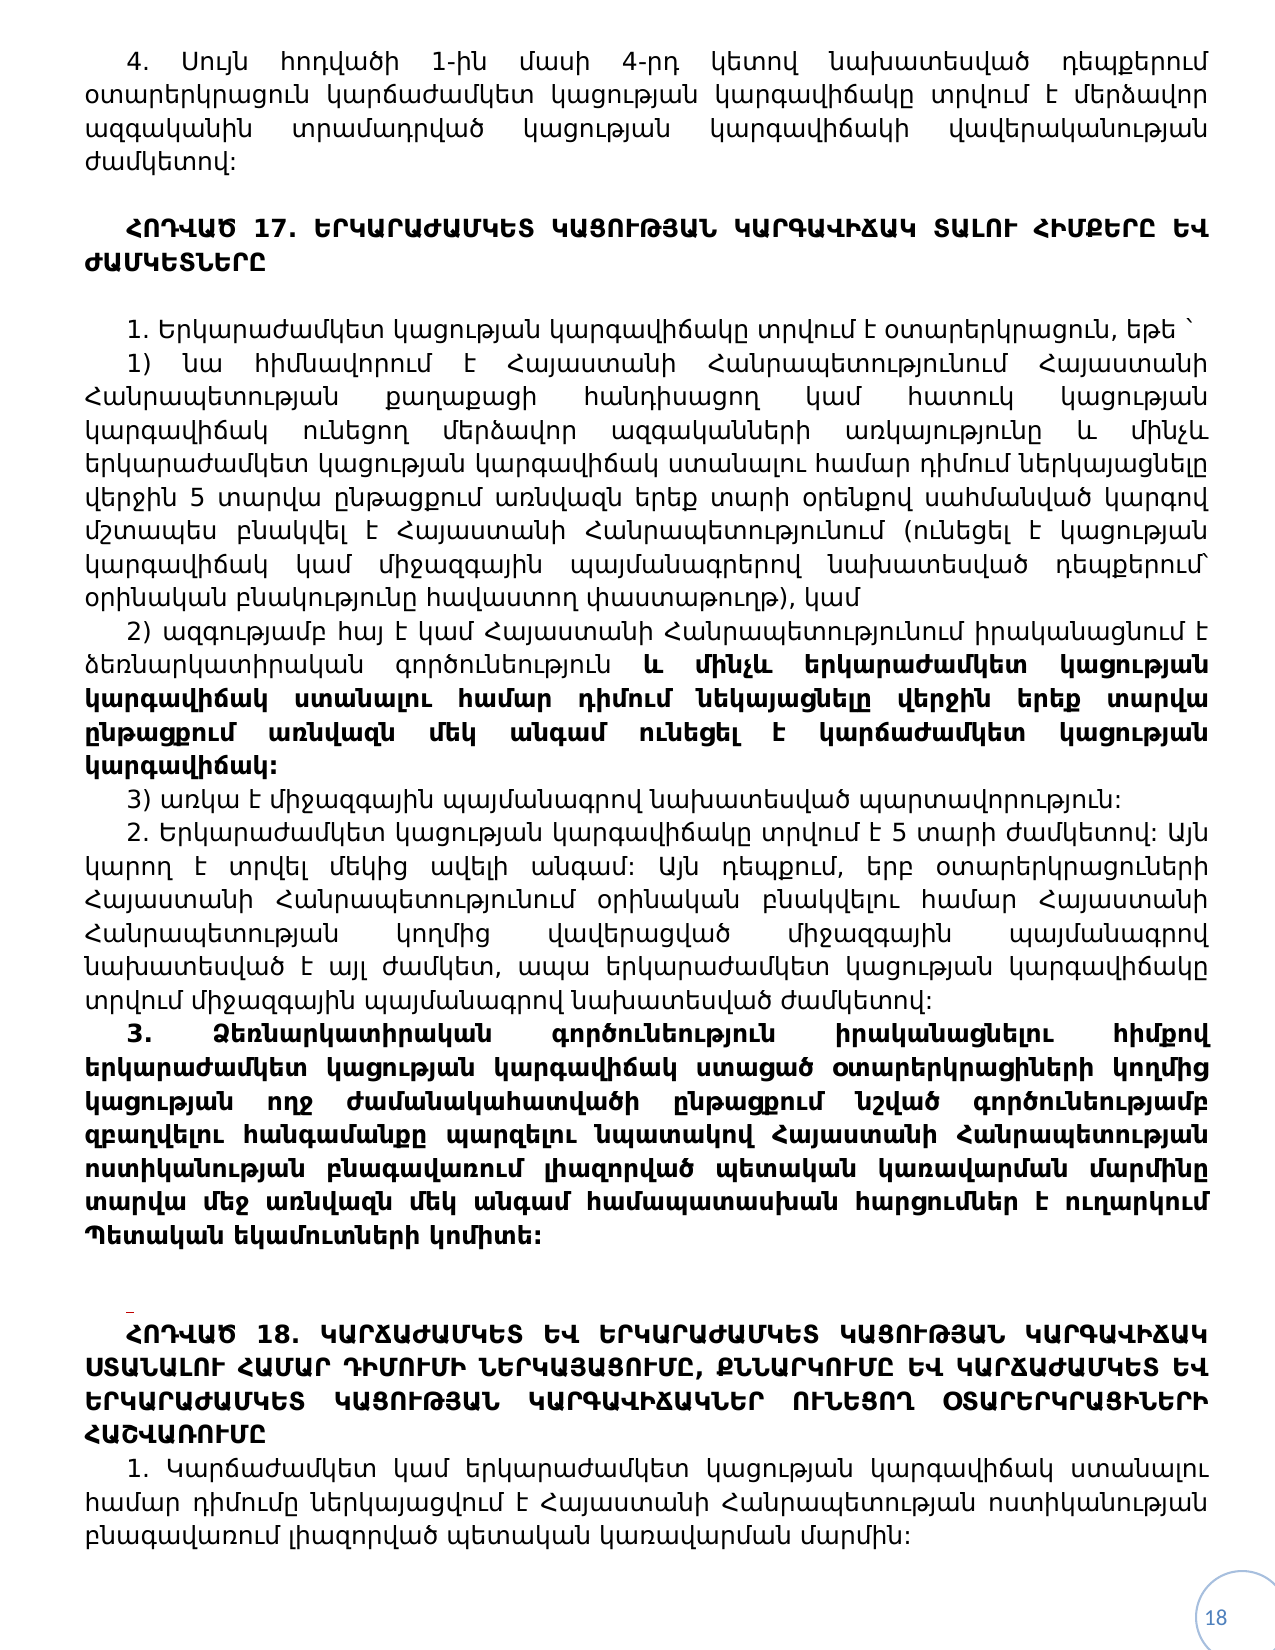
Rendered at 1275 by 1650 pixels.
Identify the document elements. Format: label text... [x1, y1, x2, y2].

text 1. Կարճաժամկետ կամ երկարաժամկետ կացության կարգավիճակ ստանալու համար դիմումը ներկայացվում է Հայաստանի Հանրապետության ոստիկանության բնագավառում լիազորված պետական կառավարման մարմին: [84, 1454, 1209, 1551]
text ՀՈԴՎԱԾ 18. ԿԱՐՃԱԺԱՄԿԵՏ ԵՎ ԵՐԿԱՐԱԺԱՄԿԵՏ ԿԱՑՈՒԹՅԱՆ ԿԱՐԳԱՎԻՃԱԿ ՍՏԱՆԱԼՈՒ ՀԱՄԱՐ ԴԻՄՈՒՄԻ ՆԵՐԿԱՅԱՑՈՒՄԸ, ՔՆՆԱՐԿՈՒՄԸ ԵՎ ԿԱՐՃԱԺԱՄԿԵՏ ԵՎ ԵՐԿԱՐԱԺԱՄԿԵՏ ԿԱՑՈՒԹՅԱՆ ԿԱՐԳԱՎԻՃԱԿՆԵՐ ՈՒՆԵՑՈՂ ՕՏԱՐԵՐԿՐԱՑԻՆԵՐԻ ՀԱՇՎԱՌՈՒՄԸ [84, 1320, 1209, 1450]
text 3) առկա է միջազգային պայմանագրով նախատեսված պարտավորություն: [84, 785, 1209, 814]
text 4. Սույն հոդվածի 1-ին մասի 4-րդ կետով նախատեսված դեպքերում օտարերկրացուն կարճաժամկետ կացության կարգավիճակը տրվում է մերձավոր ազգականին տրամադրված կացության կարգավիճակի վավերականության ժամկետով: [84, 47, 1209, 177]
text ՀՈԴՎԱԾ 17. ԵՐԿԱՐԱԺԱՄԿԵՏ ԿԱՑՈՒԹՅԱՆ ԿԱՐԳԱՎԻՃԱԿ ՏԱԼՈՒ ՀԻՄՔԵՐԸ ԵՎ ԺԱՄԿԵՏՆԵՐԸ [84, 214, 1209, 277]
text 3. Ձեռնարկատիրական գործունեություն իրականացնելու հիմքով երկարաժամկետ կացության կարգավիճակ ստացած օտարերկրացիների կողմից կացության ողջ ժամանակահատվածի ընթացքում նշված գործունեությամբ զբաղվելու հանգամանքը պարզելու նպատակով Հայաստանի Հանրապետության ոստիկանության բնագավառում լիազորված պետական կառավարման մարմինը տարվա մեջ առնվազն մեկ անգամ համապատասխան հարցումներ է ուղարկում Պետական եկամուտների կոմիտե: [84, 1019, 1209, 1250]
text 2. Երկարաժամկետ կացության կարգավիճակը տրվում է 5 տարի ժամկետով: Այն կարող է տրվել մեկից ավելի անգամ: Այն դեպքում, երբ օտարերկրացուների Հայաստանի Հանրապետությունում օրինական բնակվելու համար Հայաստանի Հանրապետության կողմից վավերացված միջազգային պայմանագրով նախատեսված է այլ ժամկետ, ապա երկարաժամկետ կացության կարգավիճակը տրվում միջազգային պայմանագրով նախատեսված ժամկետով: [84, 818, 1209, 1015]
text 1. Երկարաժամկետ կացության կարգավիճակը տրվում է օտարերկրացուն, եթե ` [84, 315, 1209, 344]
text 2) ազգությամբ հայ է կամ Հայաստանի Հանրապետությունում իրականացնում է ձեռնարկատիրական գործունեություն և մինչև երկարաժամկետ կացության կարգավիճակ ստանալու համար դիմում նեկայացնելը վերջին երեք տարվա ընթացքում առնվազն մեկ անգամ ունեցել է կարճաժամկետ կացության կարգավիճակ: [84, 617, 1209, 780]
text 1) նա հիմնավորում է Հայաստանի Հանրապետությունում Հայաստանի Հանրապետության քաղաքացի հանդիսացող կամ հատուկ կացության կարգավիճակ ունեցող մերձավոր ազգականների առկայությունը և մինչև երկարաժամկետ կացության կարգավիճակ ստանալու համար դիմում ներկայացնելը վերջին 5 տարվա ընթացքում առնվազն երեք տարի օրենքով սահմանված կարգով մշտապես բնակվել է Հայաստանի Հանրապետությունում (ունեցել է կացության կարգավիճակ կամ միջազգային պայմանագրերով նախատեսված դեպքերում՝ օրինական բնակությունը հավաստող փաստաթուղթ), կամ [84, 349, 1209, 613]
